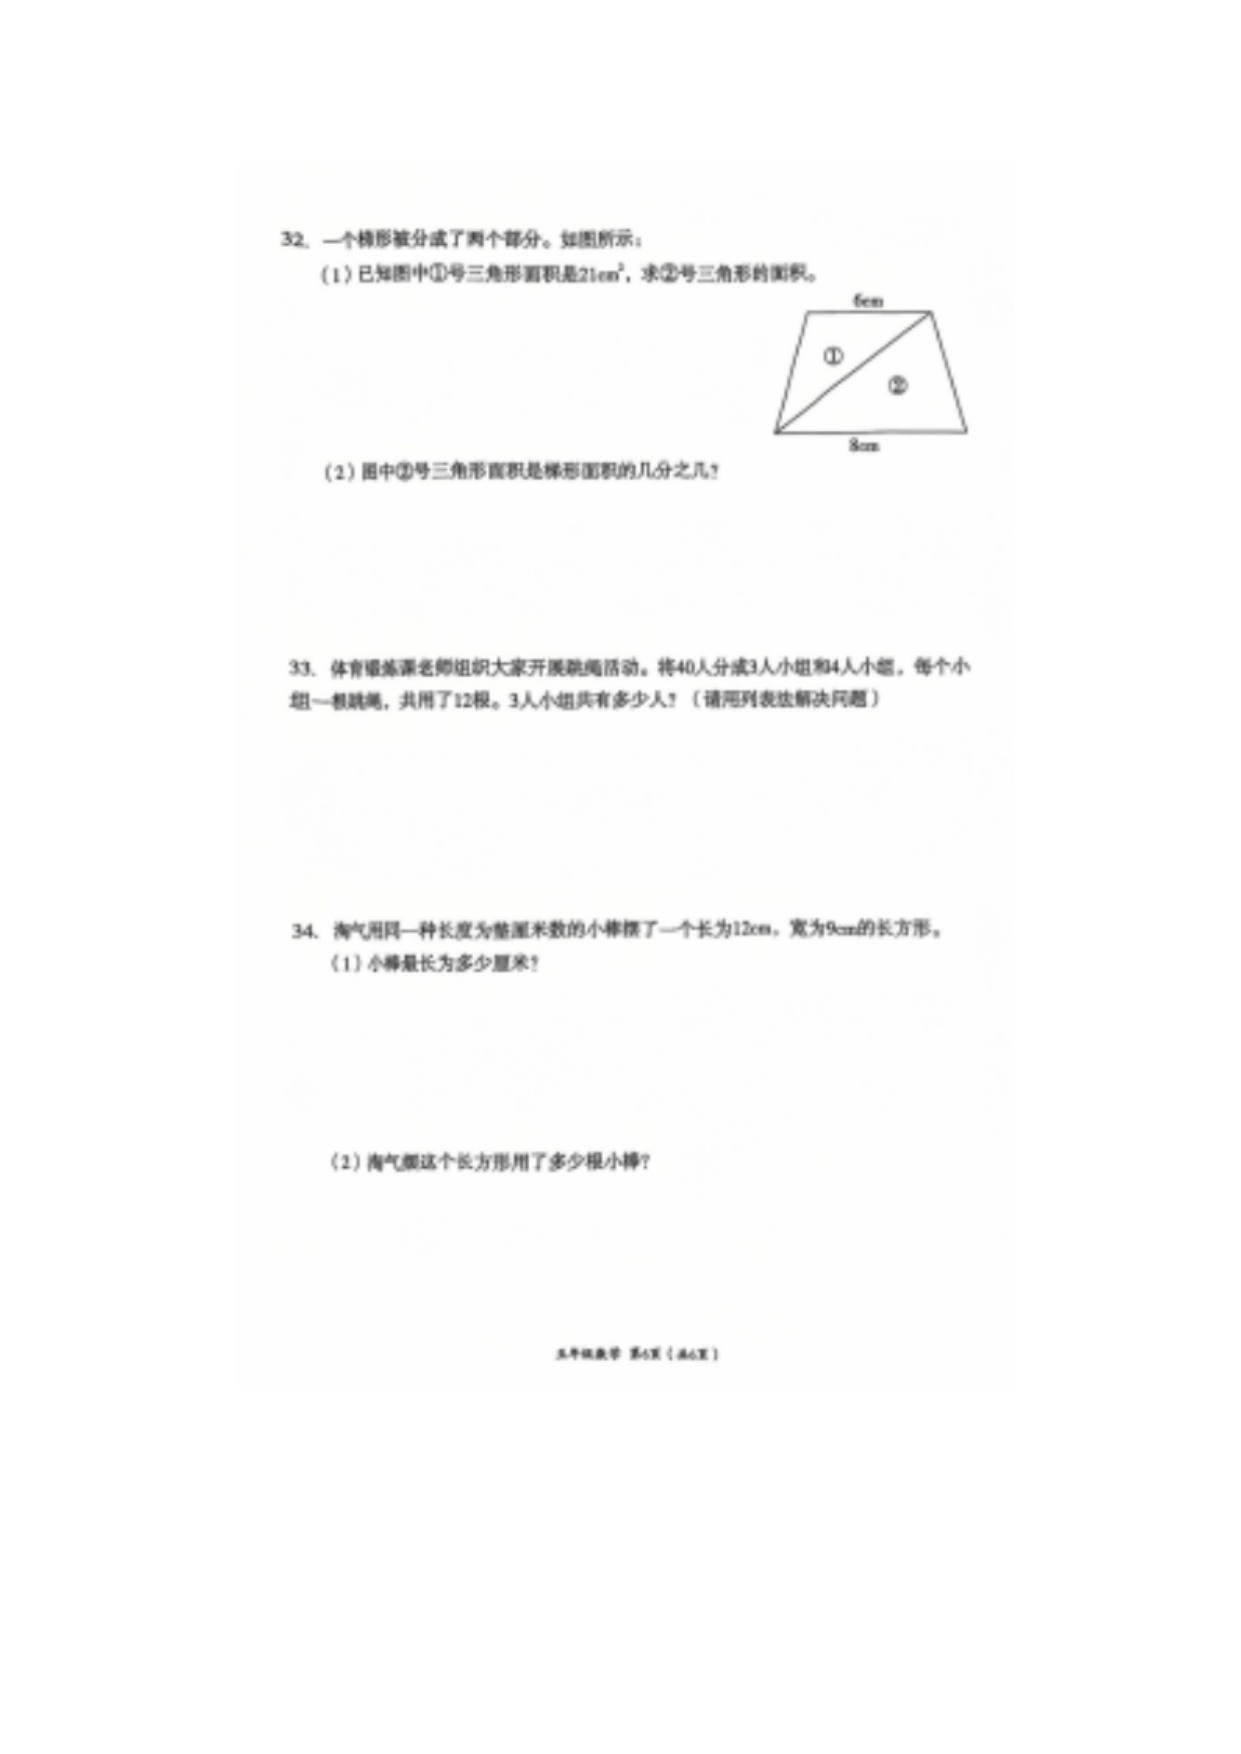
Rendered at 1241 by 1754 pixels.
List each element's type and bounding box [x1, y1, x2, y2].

picture [226, 162, 1014, 1386]
